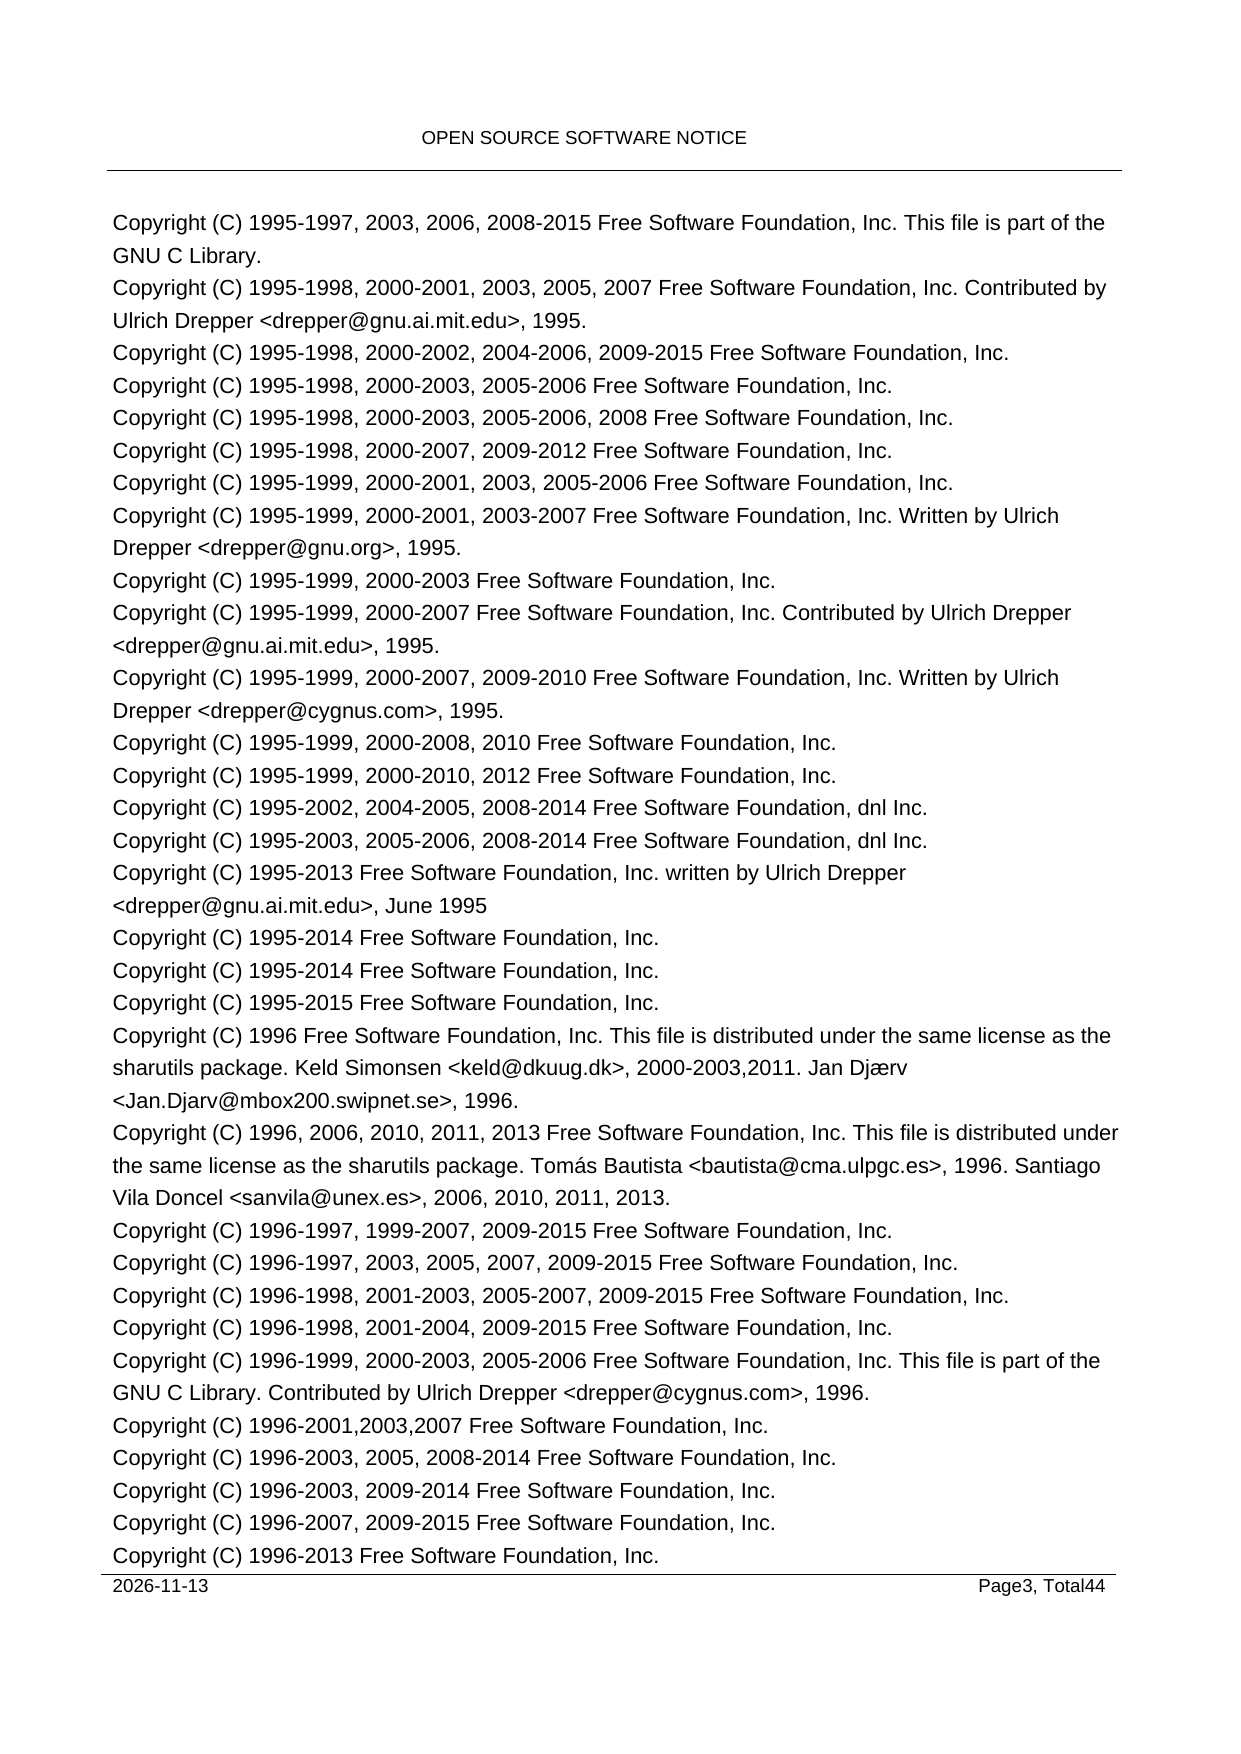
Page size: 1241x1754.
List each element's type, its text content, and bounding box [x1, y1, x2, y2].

text Copyright (C) 1996-1998, 2001-2004, 2009-2015 Free Software Foundation, Inc. [112, 1311, 1128, 1344]
text Copyright (C) 1995-2015 Free Software Foundation, Inc. [112, 986, 1128, 1019]
text Copyright (C) 1995-2003, 2005-2006, 2008-2014 Free Software Foundation, dnl Inc. [112, 824, 1128, 856]
text Copyright (C) 1995-1998, 2000-2001, 2003, 2005, 2007 Free Software Foundation, Inc. Contributed by Ulrich Drepper <drepper@gnu.ai.mit.edu>, 1995. [112, 271, 1128, 336]
text Copyright (C) 1995-2002, 2004-2005, 2008-2014 Free Software Foundation, dnl Inc. [112, 791, 1128, 824]
text Copyright (C) 1996-1998, 2001-2003, 2005-2007, 2009-2015 Free Software Foundation, Inc. [112, 1279, 1128, 1311]
text Copyright (C) 1996-2001,2003,2007 Free Software Foundation, Inc. [112, 1409, 1128, 1441]
text Copyright (C) 1995-1999, 2000-2007 Free Software Foundation, Inc. Contributed by Ulrich Drepper <drepper@gnu.ai.mit.edu>, 1995. [112, 596, 1128, 661]
text Copyright (C) 1995-2014 Free Software Foundation, Inc. [112, 954, 1128, 986]
text Copyright (C) 1995-2014 Free Software Foundation, Inc. [112, 921, 1128, 954]
text Copyright (C) 1995-1998, 2000-2002, 2004-2006, 2009-2015 Free Software Foundation, Inc. [112, 336, 1128, 369]
text Copyright (C) 1995-2013 Free Software Foundation, Inc. written by Ulrich Drepper <drepper@gnu.ai.mit.edu>, June 1995 [112, 856, 1128, 921]
text Copyright (C) 1995-1997, 2003, 2006, 2008-2015 Free Software Foundation, Inc. This file is part of the GNU C Library. [112, 206, 1128, 271]
text Copyright (C) 1996-2013 Free Software Foundation, Inc. [112, 1539, 1128, 1571]
text Copyright (C) 1996-1999, 2000-2003, 2005-2006 Free Software Foundation, Inc. This file is part of the GNU C Library. Contributed by Ulrich Drepper <drepper@cygnus.com>, 1996. [112, 1344, 1128, 1409]
text Copyright (C) 1996-2003, 2005, 2008-2014 Free Software Foundation, Inc. [112, 1441, 1128, 1474]
text Copyright (C) 1996, 2006, 2010, 2011, 2013 Free Software Foundation, Inc. This file is distributed under the same license as the sharutils package. Tomás Bautista <bautista@cma.ulpgc.es>, 1996. Santiago Vila Doncel <sanvila@unex.es>, 2006, 2010, 2011, 2013. [112, 1116, 1128, 1214]
text Copyright (C) 1996-1997, 1999-2007, 2009-2015 Free Software Foundation, Inc. [112, 1214, 1128, 1246]
text Copyright (C) 1995-1999, 2000-2001, 2003, 2005-2006 Free Software Foundation, Inc. [112, 466, 1128, 499]
text Copyright (C) 1995-1998, 2000-2003, 2005-2006, 2008 Free Software Foundation, Inc. [112, 401, 1128, 434]
text Copyright (C) 1995-1999, 2000-2010, 2012 Free Software Foundation, Inc. [112, 759, 1128, 791]
text Copyright (C) 1995-1999, 2000-2003 Free Software Foundation, Inc. [112, 564, 1128, 596]
text Copyright (C) 1996-2003, 2009-2014 Free Software Foundation, Inc. [112, 1474, 1128, 1506]
text Copyright (C) 1996 Free Software Foundation, Inc. This file is distributed under the same license as the sharutils package. Keld Simonsen <keld@dkuug.dk>, 2000-2003,2011. Jan Djærv <Jan.Djarv@mbox200.swipnet.se>, 1996. [112, 1019, 1128, 1116]
text Copyright (C) 1995-1998, 2000-2003, 2005-2006 Free Software Foundation, Inc. [112, 369, 1128, 401]
text Copyright (C) 1995-1999, 2000-2001, 2003-2007 Free Software Foundation, Inc. Written by Ulrich Drepper <drepper@gnu.org>, 1995. [112, 499, 1128, 564]
text Copyright (C) 1996-2007, 2009-2015 Free Software Foundation, Inc. [112, 1506, 1128, 1539]
text Copyright (C) 1996-1997, 2003, 2005, 2007, 2009-2015 Free Software Foundation, Inc. [112, 1246, 1128, 1279]
text Copyright (C) 1995-1999, 2000-2007, 2009-2010 Free Software Foundation, Inc. Written by Ulrich Drepper <drepper@cygnus.com>, 1995. [112, 661, 1128, 726]
text Copyright (C) 1995-1999, 2000-2008, 2010 Free Software Foundation, Inc. [112, 726, 1128, 759]
text Copyright (C) 1995-1998, 2000-2007, 2009-2012 Free Software Foundation, Inc. [112, 434, 1128, 466]
